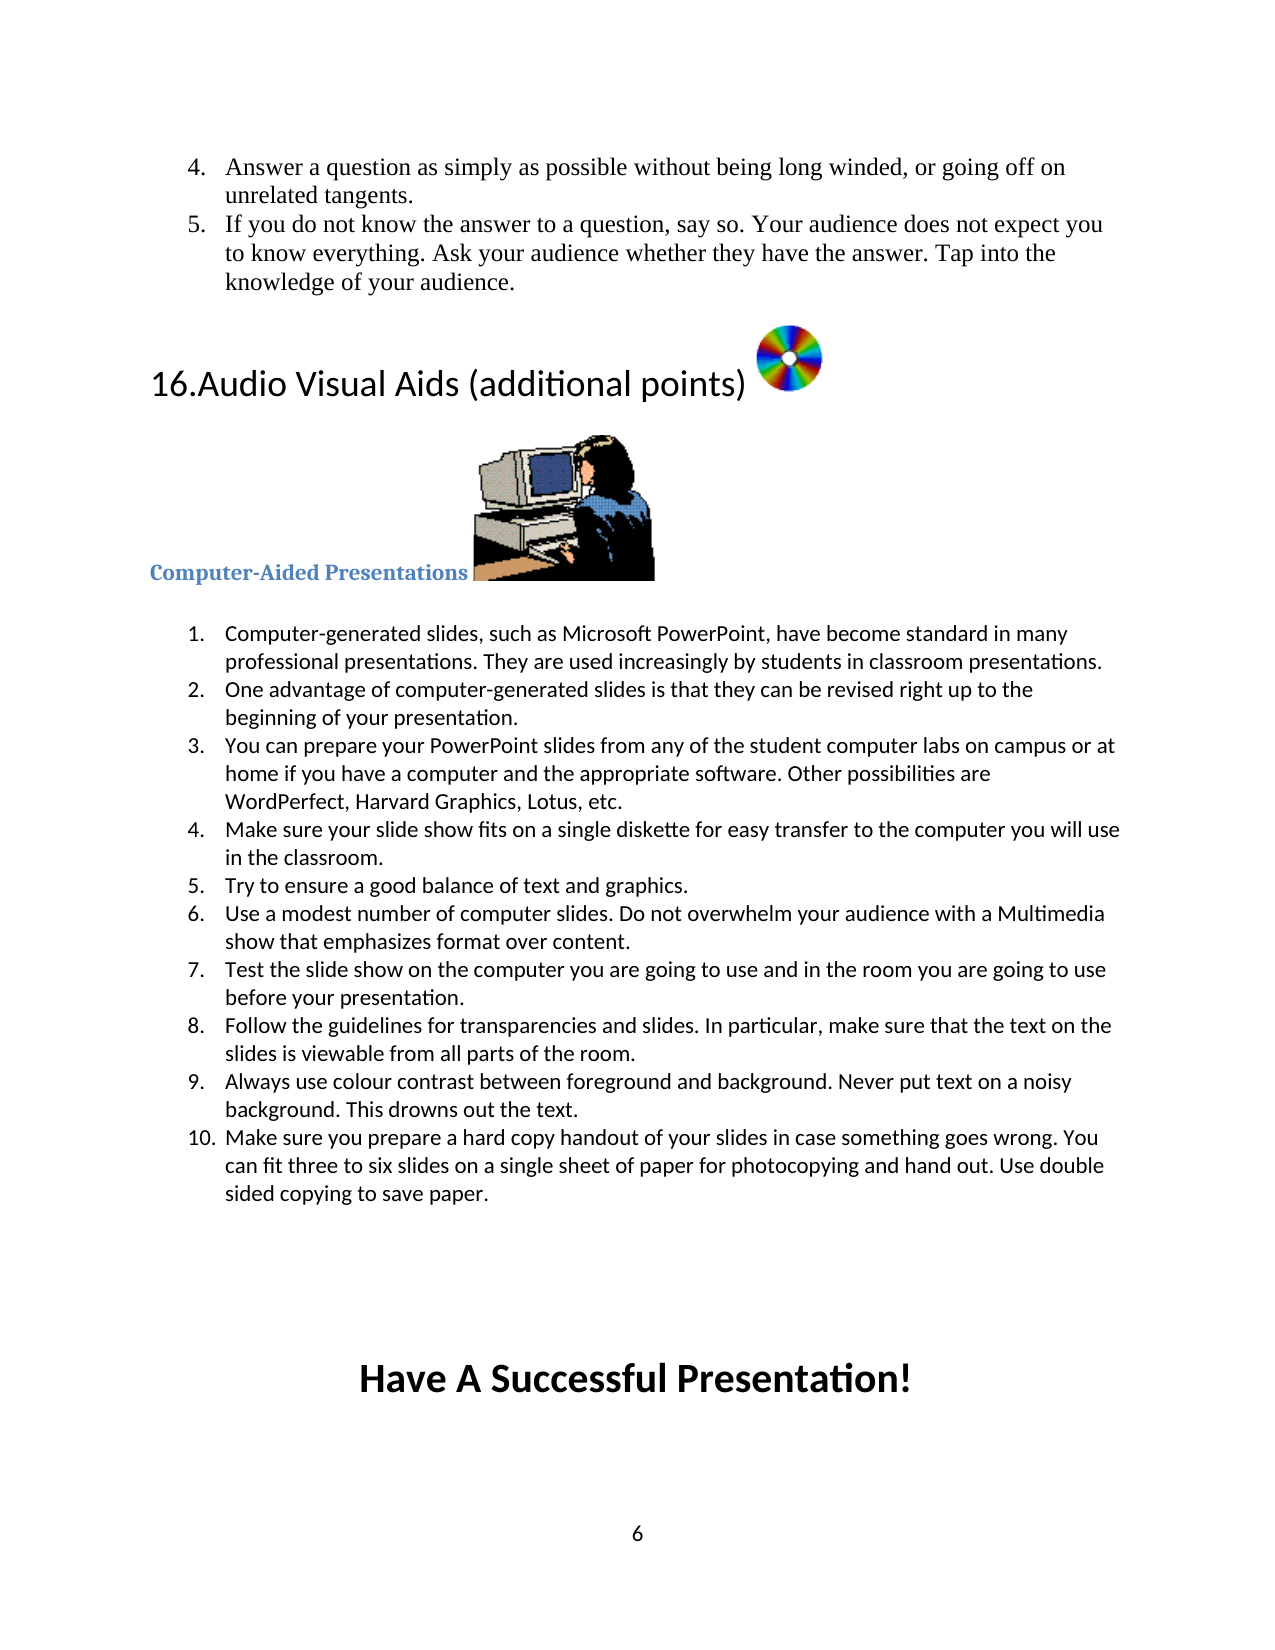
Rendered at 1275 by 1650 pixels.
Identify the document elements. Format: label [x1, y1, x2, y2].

picture [752, 324, 831, 397]
picture [473, 435, 655, 581]
table_header [149, 150, 1123, 1492]
